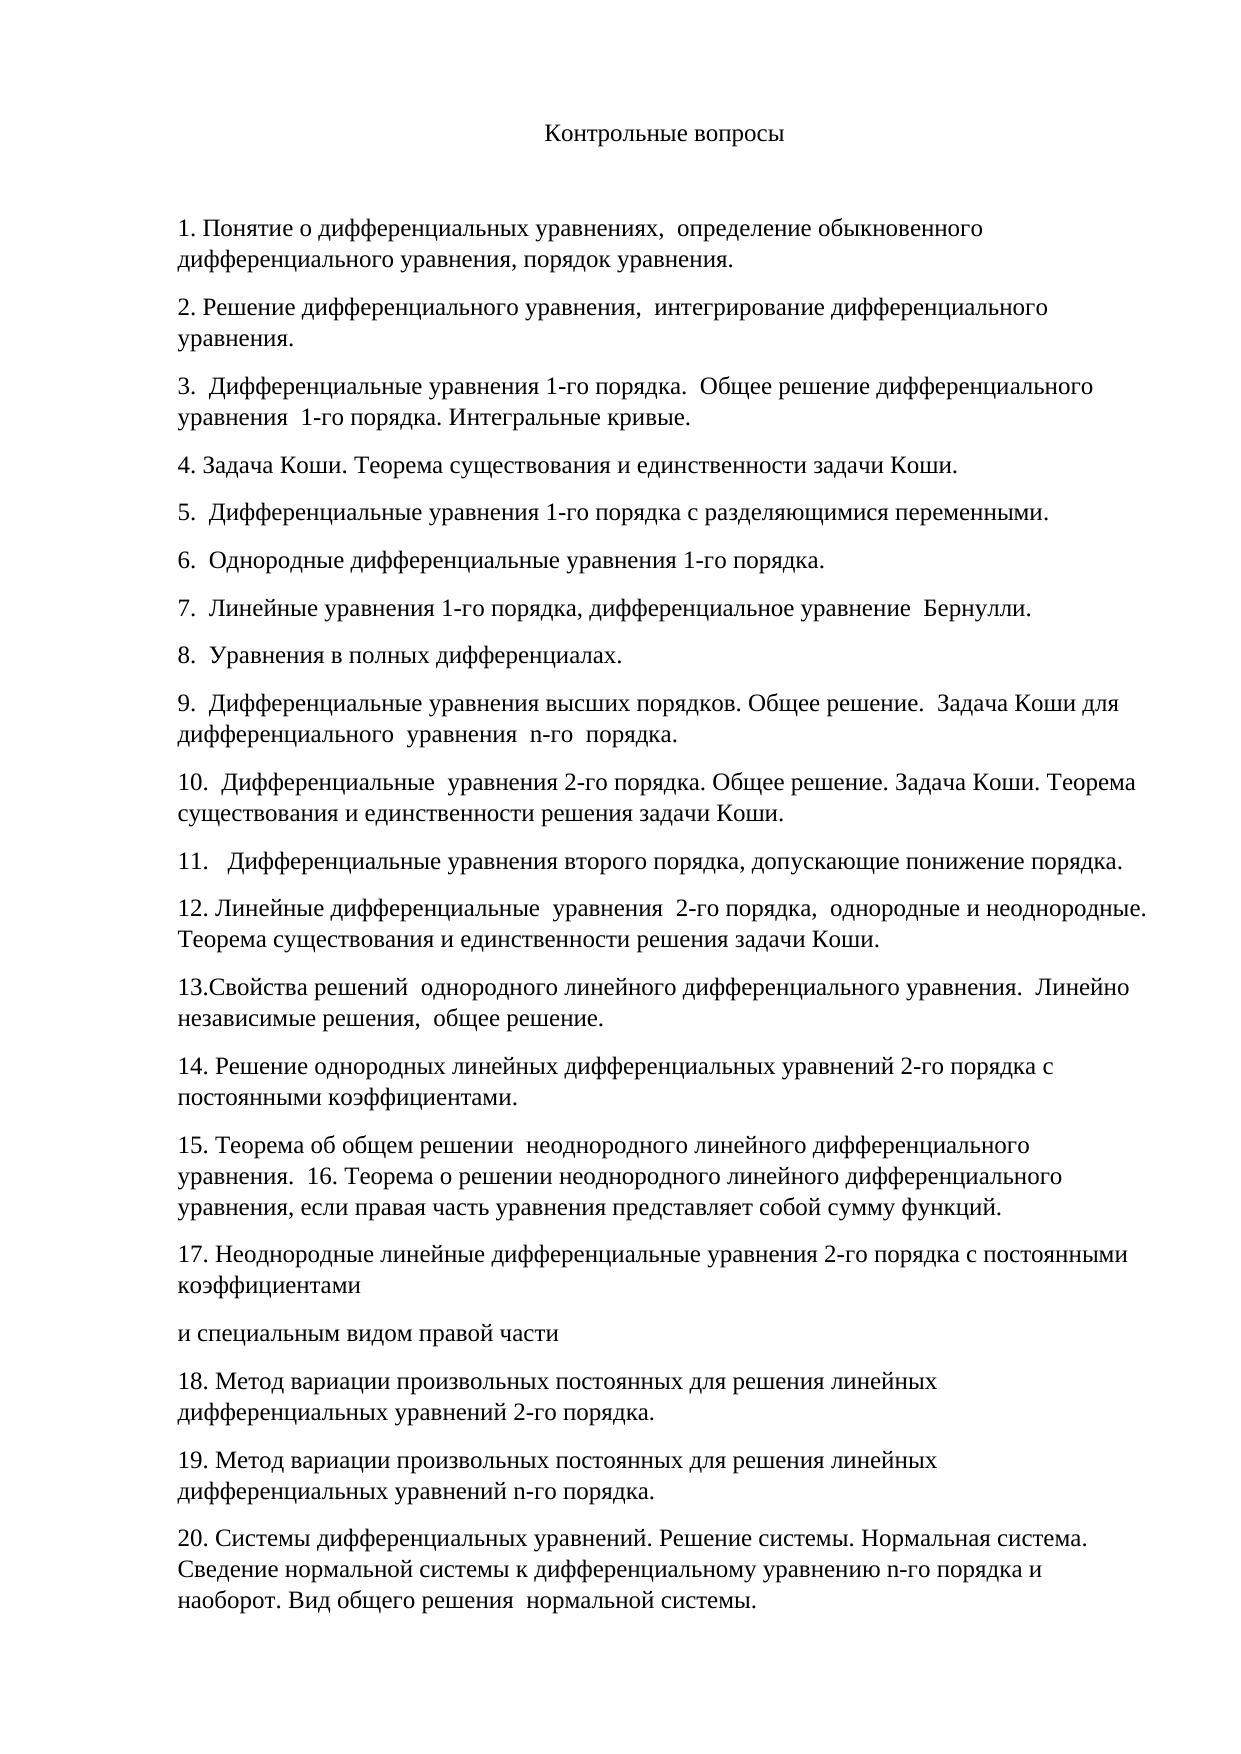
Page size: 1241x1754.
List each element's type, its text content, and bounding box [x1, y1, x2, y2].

text 19. Метод вариации произвольных постоянных для решения линейных дифференциальных уравнений n-го порядка. [177, 1445, 1152, 1504]
text 4. Задача Коши. Теорема существования и единственности задачи Коши. [177, 450, 1152, 478]
text и специальным видом правой части [177, 1318, 1152, 1347]
text 10. Дифференциальные уравнения 2-го порядка. Общее решение. Задача Коши. Теорема существования и единственности решения задачи Коши. [177, 767, 1152, 827]
text 7. Линейные уравнения 1-го порядка, дифференциальное уравнение Бернулли. [177, 593, 1152, 622]
text 2. Решение дифференциального уравнения, интегрирование дифференциального уравнения. [177, 292, 1152, 352]
text 15. Теорема об общем решении неоднородного линейного дифференциального уравнения. 16. Теорема о решении неоднородного линейного дифференциального уравнения, если правая часть уравнения представляет собой сумму функций. [177, 1130, 1152, 1221]
text Контрольные вопросы [177, 118, 1152, 147]
text 17. Неоднородные линейные дифференциальные уравнения 2-го порядка с постоянными коэффициентами [177, 1239, 1152, 1299]
text 5. Дифференциальные уравнения 1-го порядка с разделяющимися переменными. [177, 497, 1152, 526]
text 20. Системы дифференциальных уравнений. Решение системы. Нормальная система. Сведение нормальной системы к дифференциальному уравнению n-го порядка и наоборот. Вид общего решения нормальной системы. [177, 1523, 1152, 1614]
text 13.Свойства решений однородного линейного дифференциального уравнения. Линейно независимые решения, общее решение. [177, 972, 1152, 1032]
text 1. Понятие о дифференциальных уравнениях, определение обыкновенного дифференциального уравнения, порядок уравнения. [177, 213, 1152, 273]
text 8. Уравнения в полных дифференциалах. [177, 641, 1152, 669]
text 12. Линейные дифференциальные уравнения 2-го порядка, однородные и неоднородные. Теорема существования и единственности решения задачи Коши. [177, 893, 1152, 953]
text 6. Однородные дифференциальные уравнения 1-го порядка. [177, 545, 1152, 574]
text 3. Дифференциальные уравнения 1-го порядка. Общее решение дифференциального уравнения 1-го порядка. Интегральные кривые. [177, 371, 1152, 431]
text 11. Дифференциальные уравнения второго порядка, допускающие понижение порядка. [177, 846, 1152, 874]
text 14. Решение однородных линейных дифференциальных уравнений 2-го порядка с постоянными коэффициентами. [177, 1051, 1152, 1111]
text 9. Дифференциальные уравнения высших порядков. Общее решение. Задача Коши для дифференциального уравнения n-го порядка. [177, 688, 1152, 748]
text 18. Метод вариации произвольных постоянных для решения линейных дифференциальных уравнений 2-го порядка. [177, 1366, 1152, 1426]
